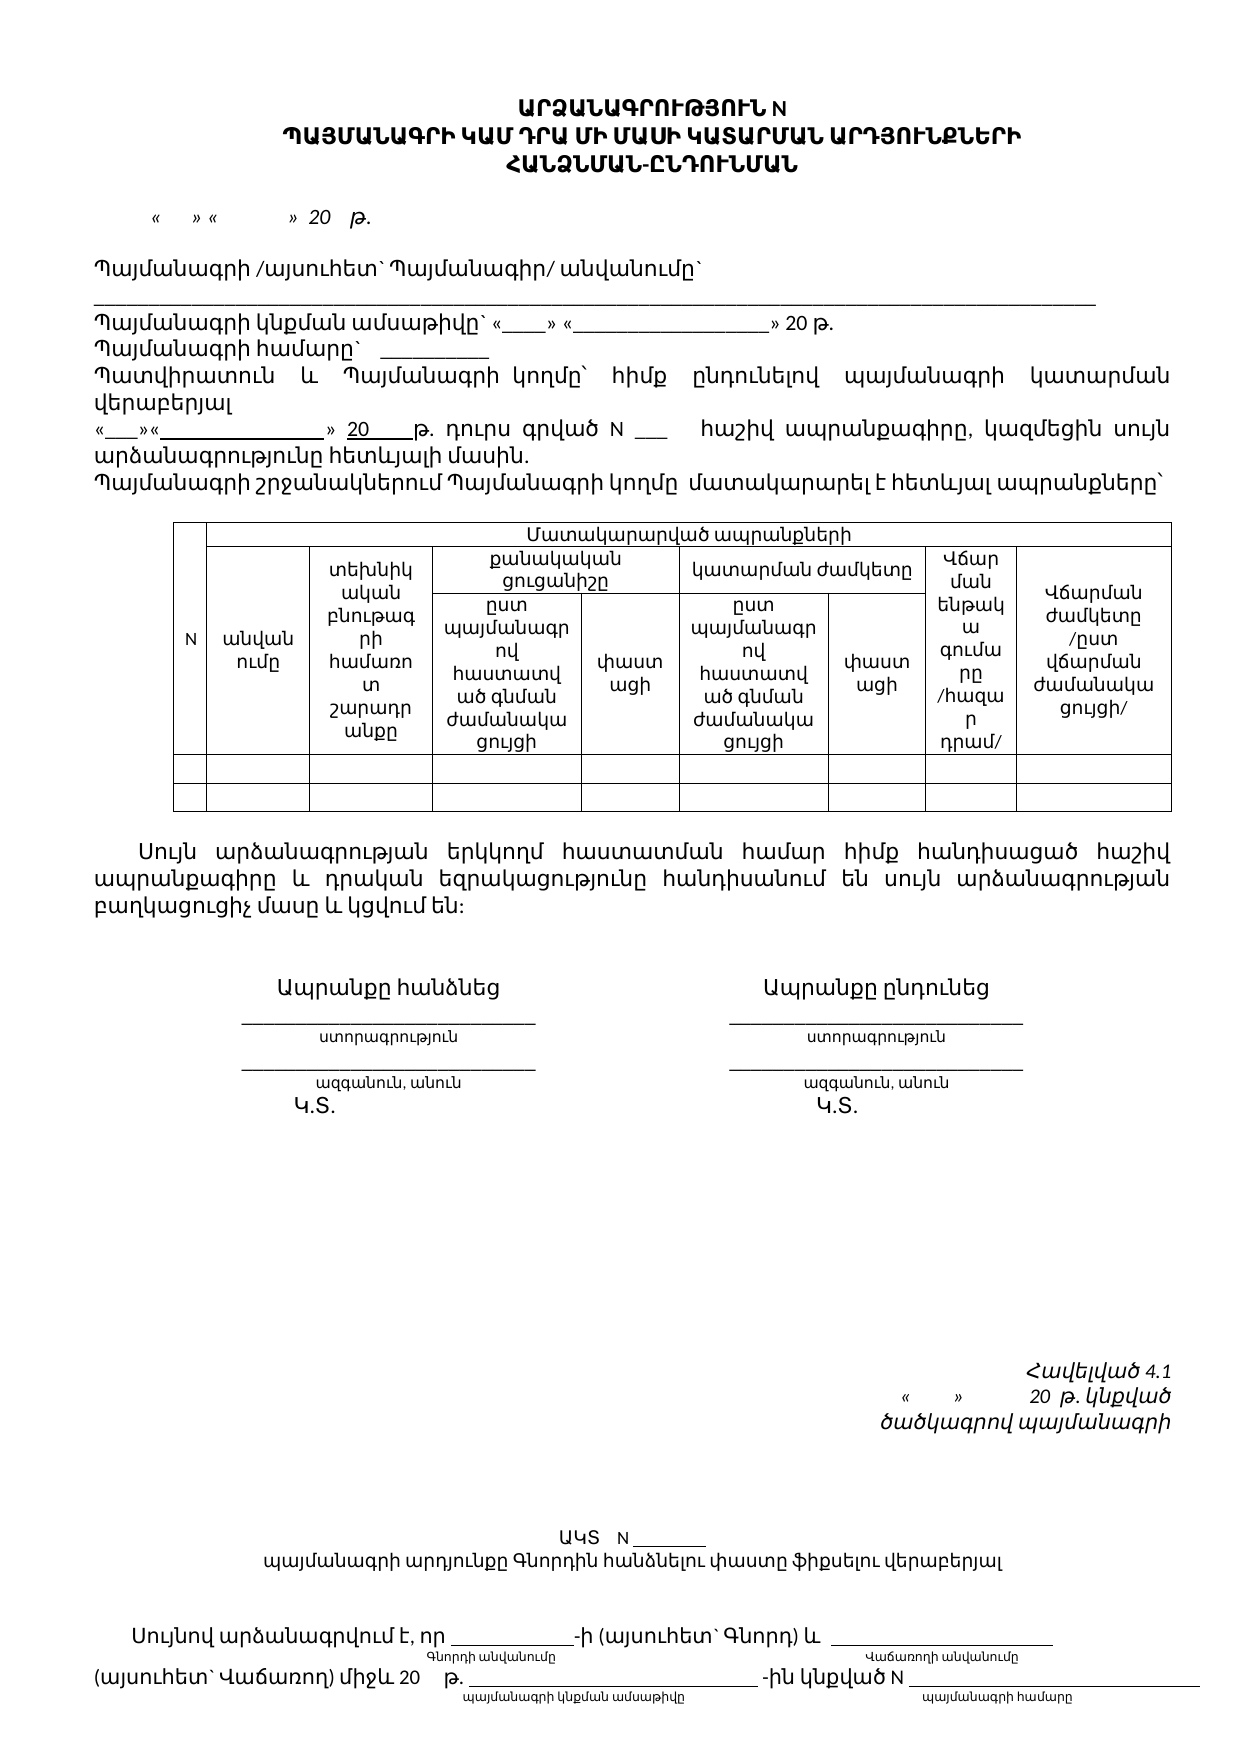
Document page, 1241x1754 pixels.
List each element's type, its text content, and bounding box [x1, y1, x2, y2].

table_cell [433, 755, 581, 782]
table_cell [582, 755, 679, 782]
table_cell [1017, 784, 1171, 811]
text ԱՐՁԱՆԱԳՐՈՒԹՅՈՒՆ N [94, 94, 1171, 122]
text Պայմանագրի կնքման ամսաթիվը` «____» «__________________» 20 թ. [94, 309, 1171, 336]
table_cell ըստ պայմանագրով հաստատված գնման ժամանակացույցի [680, 594, 828, 754]
text պայմանագրի կնքման ամսաթիվը պայմանագրի համարը [94, 1690, 1209, 1705]
text « » 20 թ. կնքված [94, 1384, 1171, 1409]
text Սույն արձանագրության երկկողմ հաստատման համար հիմք հանդիսացած հաշիվ ապրանքագիրը և դրական եզրակացությունը հանդիսանում են սույն արձանագրության բաղկացուցիչ մասը և կցվում են: [94, 838, 1171, 918]
table_cell [174, 755, 206, 782]
table_cell [310, 755, 432, 782]
table_cell տեխնիկական բնութագրի համառոտ շարադրանքը [310, 547, 432, 754]
table_cell [926, 784, 1016, 811]
text «___»« » 20 թ. դուրս գրված N ___ հաշիվ ապրանքագիրը, կազմեցին սույն արձանագրությունը հետևյալի մասին. [94, 416, 1171, 469]
table_cell ___________________________ ազգանուն, անուն [633, 1047, 1120, 1092]
text Հավելված 4.1 [94, 1358, 1171, 1384]
table_cell [582, 784, 679, 811]
text պայմանագրի արդյունքը Գնորդին հանձնելու փաստը ֆիքսելու վերաբերյալ [94, 1549, 1171, 1572]
table_cell [207, 784, 309, 811]
table_cell Վճարման ենթակա գումարը /հազար դրամ/ [926, 547, 1016, 754]
table_cell անվանումը [207, 547, 309, 754]
text ծածկագրով պայմանագրի [94, 1409, 1171, 1434]
table_cell [680, 755, 828, 782]
text ՊԱՅՄԱՆԱԳՐԻ ԿԱՄ ԴՐԱ ՄԻ ՄԱՍԻ ԿԱՏԱՐՄԱՆ ԱՐԴՅՈՒՆՔՆԵՐԻ [94, 122, 1171, 150]
table_header Ապրանքը ընդունեց [633, 974, 1120, 1001]
table_cell [207, 755, 309, 782]
table_cell Վճարման ժամկետը /ըստ վճարման ժամանակացույցի/ [1017, 547, 1171, 754]
text ԱԿՏ N [94, 1526, 1171, 1549]
table_cell [829, 784, 925, 811]
table_header Մատակարարված ապրանքների [207, 523, 1171, 546]
table_cell փաստացի [582, 594, 679, 754]
text ՀԱՆՁՆՄԱՆ-ԸՆԴՈՒՆՄԱՆ [94, 150, 1171, 178]
text (այսուհետ` Վաճառող) միջև 20 թ. -ին կնքված N [94, 1664, 1209, 1690]
text Պայմանագրի շրջանակներում Պայմանագրի կողմը մատակարարել է հետևյալ ապրանքները՝ [94, 469, 1171, 496]
table_cell Կ.Տ. [633, 1093, 1120, 1119]
table_cell [433, 784, 581, 811]
table_cell [926, 755, 1016, 782]
table_cell ըստ պայմանագրով հաստատված գնման ժամանակացույցի [433, 594, 581, 754]
text Պայմանագրի համարը` __________ [94, 336, 1171, 362]
table_cell ___________________________ ստորագրություն [145, 1001, 632, 1047]
table_cell կատարման ժամկետը [680, 547, 925, 592]
table_header N [174, 523, 206, 754]
table_cell ___________________________ ազգանուն, անուն [145, 1047, 632, 1092]
table_cell [310, 784, 432, 811]
text Պայմանագրի /այսուհետ` Պայմանագիր/ անվանումը` ____________________________________________________________________________________________ [94, 256, 1171, 309]
table_cell փաստացի [829, 594, 925, 754]
text « » « » 20 թ. [94, 203, 1171, 230]
table_cell [174, 784, 206, 811]
table_cell [1017, 755, 1171, 782]
table_cell [680, 784, 828, 811]
table_cell քանակական ցուցանիշը [433, 547, 679, 592]
text Գնորդի անվանումը Վաճառողի անվանումը [37, 1649, 1171, 1664]
table_header Ապրանքը հանձնեց [145, 974, 632, 1001]
table_cell Կ.Տ. [145, 1093, 632, 1119]
text Սույնով արձանագրվում է, որ -ի (այսուհետ` Գնորդ) և [37, 1623, 1171, 1649]
table_cell [829, 755, 925, 782]
table_cell ___________________________ ստորագրություն [633, 1001, 1120, 1047]
text Պատվիրատուն և Պայմանագրի կողմը՝ հիմք ընդունելով պայմանագրի կատարման վերաբերյալ [94, 362, 1171, 416]
